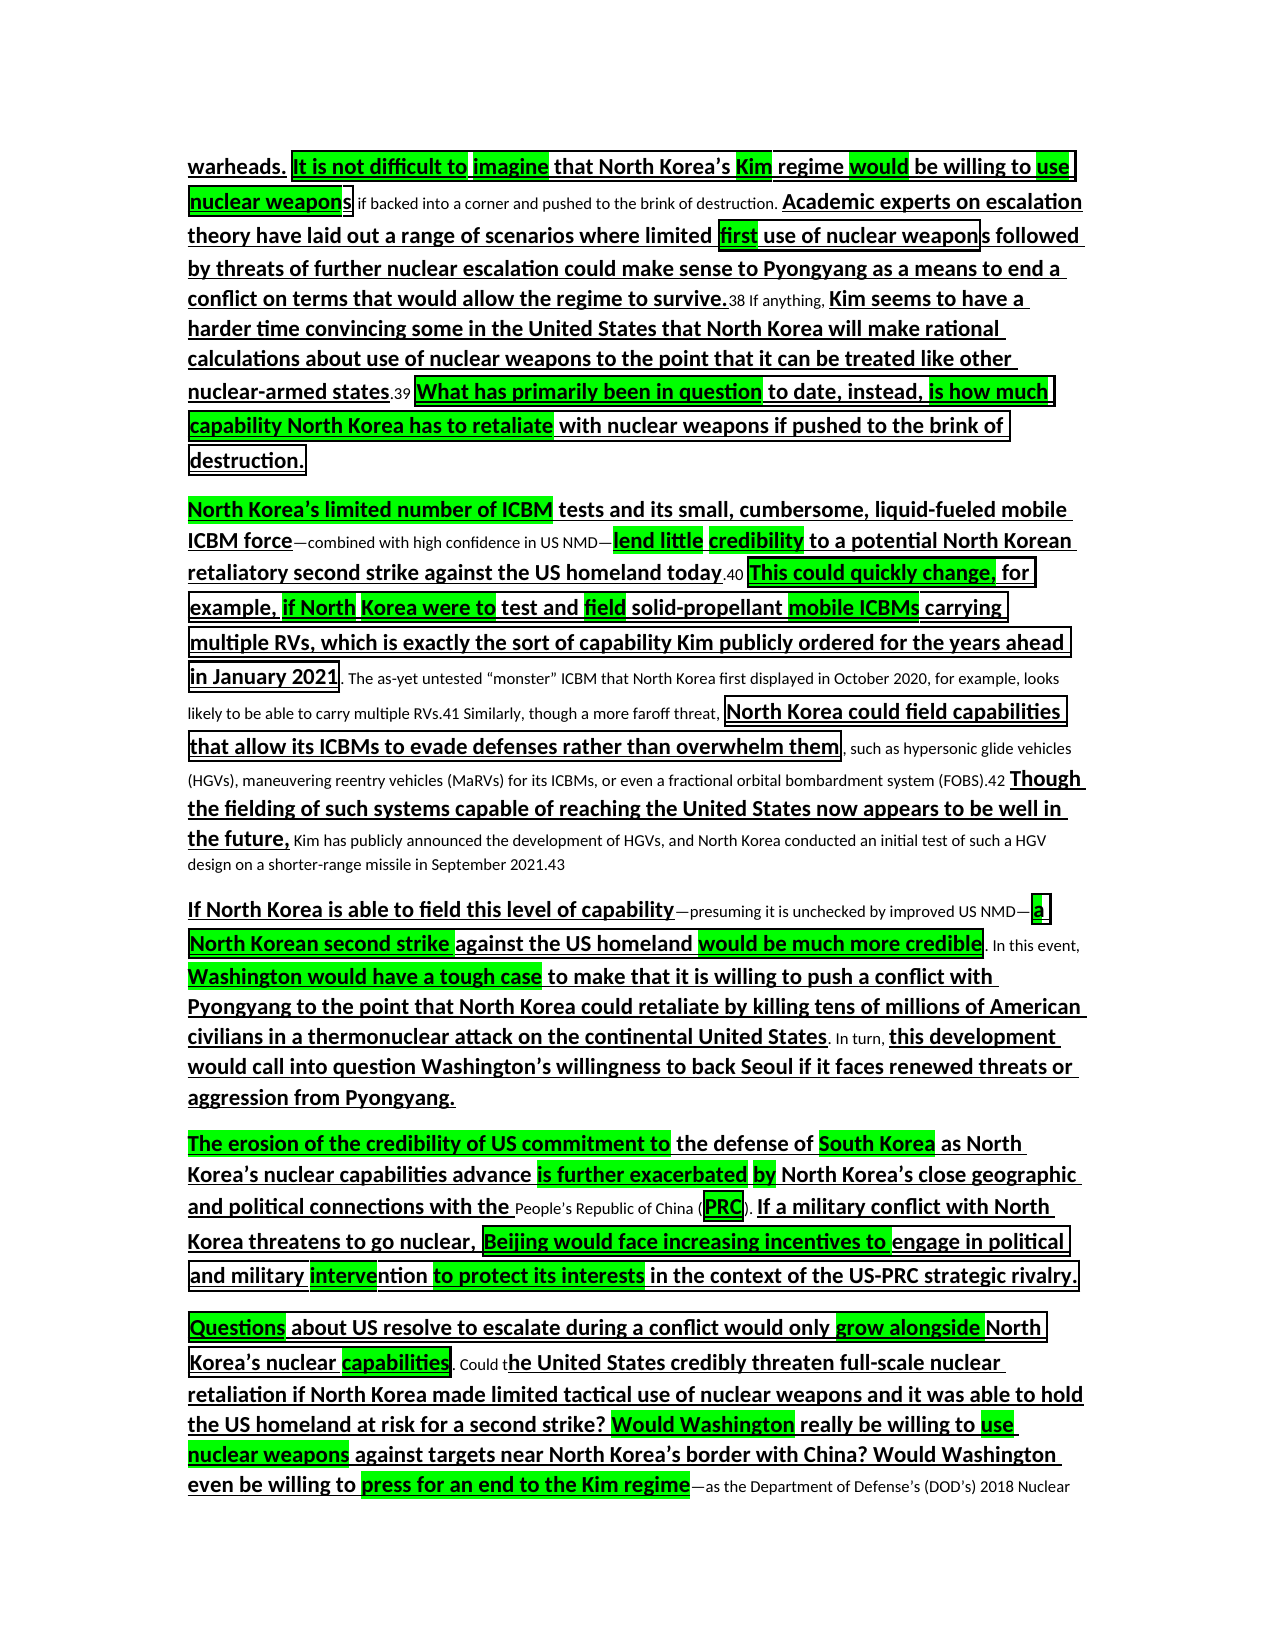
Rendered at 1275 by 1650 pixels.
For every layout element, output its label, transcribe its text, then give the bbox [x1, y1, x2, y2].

text If North Korea is able to field this level of capability—presuming it is unchecked by improved US NMD—a North Korean second strike against the US homeland would be much more credible. In this event, Washington would have a tough case to make that it is willing to push a conflict with Pyongyang to the point that North Korea could retaliate by killing tens of millions of American civilians in a thermonuclear attack on the continental United States. In turn, this development would call into question Washington’s willingness to back Seoul if it faces renewed threats or aggression from Pyongyang. [187, 893, 1087, 1016]
text North Korea’s limited number of ICBM tests and its small, cumbersome, liquid-fueled mobile ICBM force—combined with high confidence in US NMD—lend little credibility to a potential North Korean retaliatory second strike against the US homeland today.40 This could quickly change, for example, if North Korea were to test and field solid-propellant mobile ICBMs carrying multiple RVs, which is exactly the sort of capability Kim publicly ordered for the years ahead in January 2021. The as-yet untested “monster” ICBM that North Korea first displayed in October 2020, for example, looks likely to be able to carry multiple RVs.41 Similarly, though a more faroff threat, North Korea could field capabilities that allow its ICBMs to evade defenses rather than overwhelm them, such as hypersonic glide vehicles (HGVs), maneuvering reentry vehicles (MaRVs) for its ICBMs, or even a fractional orbital bombardment system (FOBS).42 Though the fielding of such systems capable of reaching the United States now appears to be well in the future, Kim has publicly announced the development of HGVs, and North Korea conducted an initial test of such a HGV design on a shorter-range missile in September 2021.43 [187, 496, 1087, 874]
text If North Korea is able to field this level of capability—presuming it is unchecked by improved US NMD—a North Korean second strike against the US homeland would be much more credible. In this event, Washington would have a tough case to make that it is willing to push a conflict with Pyongyang to the point that North Korea could retaliate by killing tens of millions of American civilians in a thermonuclear attack on the continental United States. In turn, this development would call into question Washington’s willingness to back Seoul if it faces renewed threats or aggression from Pyongyang. [187, 1017, 1087, 1111]
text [187, 1311, 1087, 1499]
text The erosion of the credibility of US commitment to the defense of South Korea as North Korea’s nuclear capabilities advance is further exacerbated by North Korea’s close geographic and political connections with the People’s Republic of China (PRC). If a military conflict with North Korea threatens to go nuclear, Beijing would face increasing incentives to engage in political and military intervention to protect its interests in the context of the US-PRC strategic rivalry. [187, 1129, 1087, 1292]
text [187, 150, 1087, 476]
